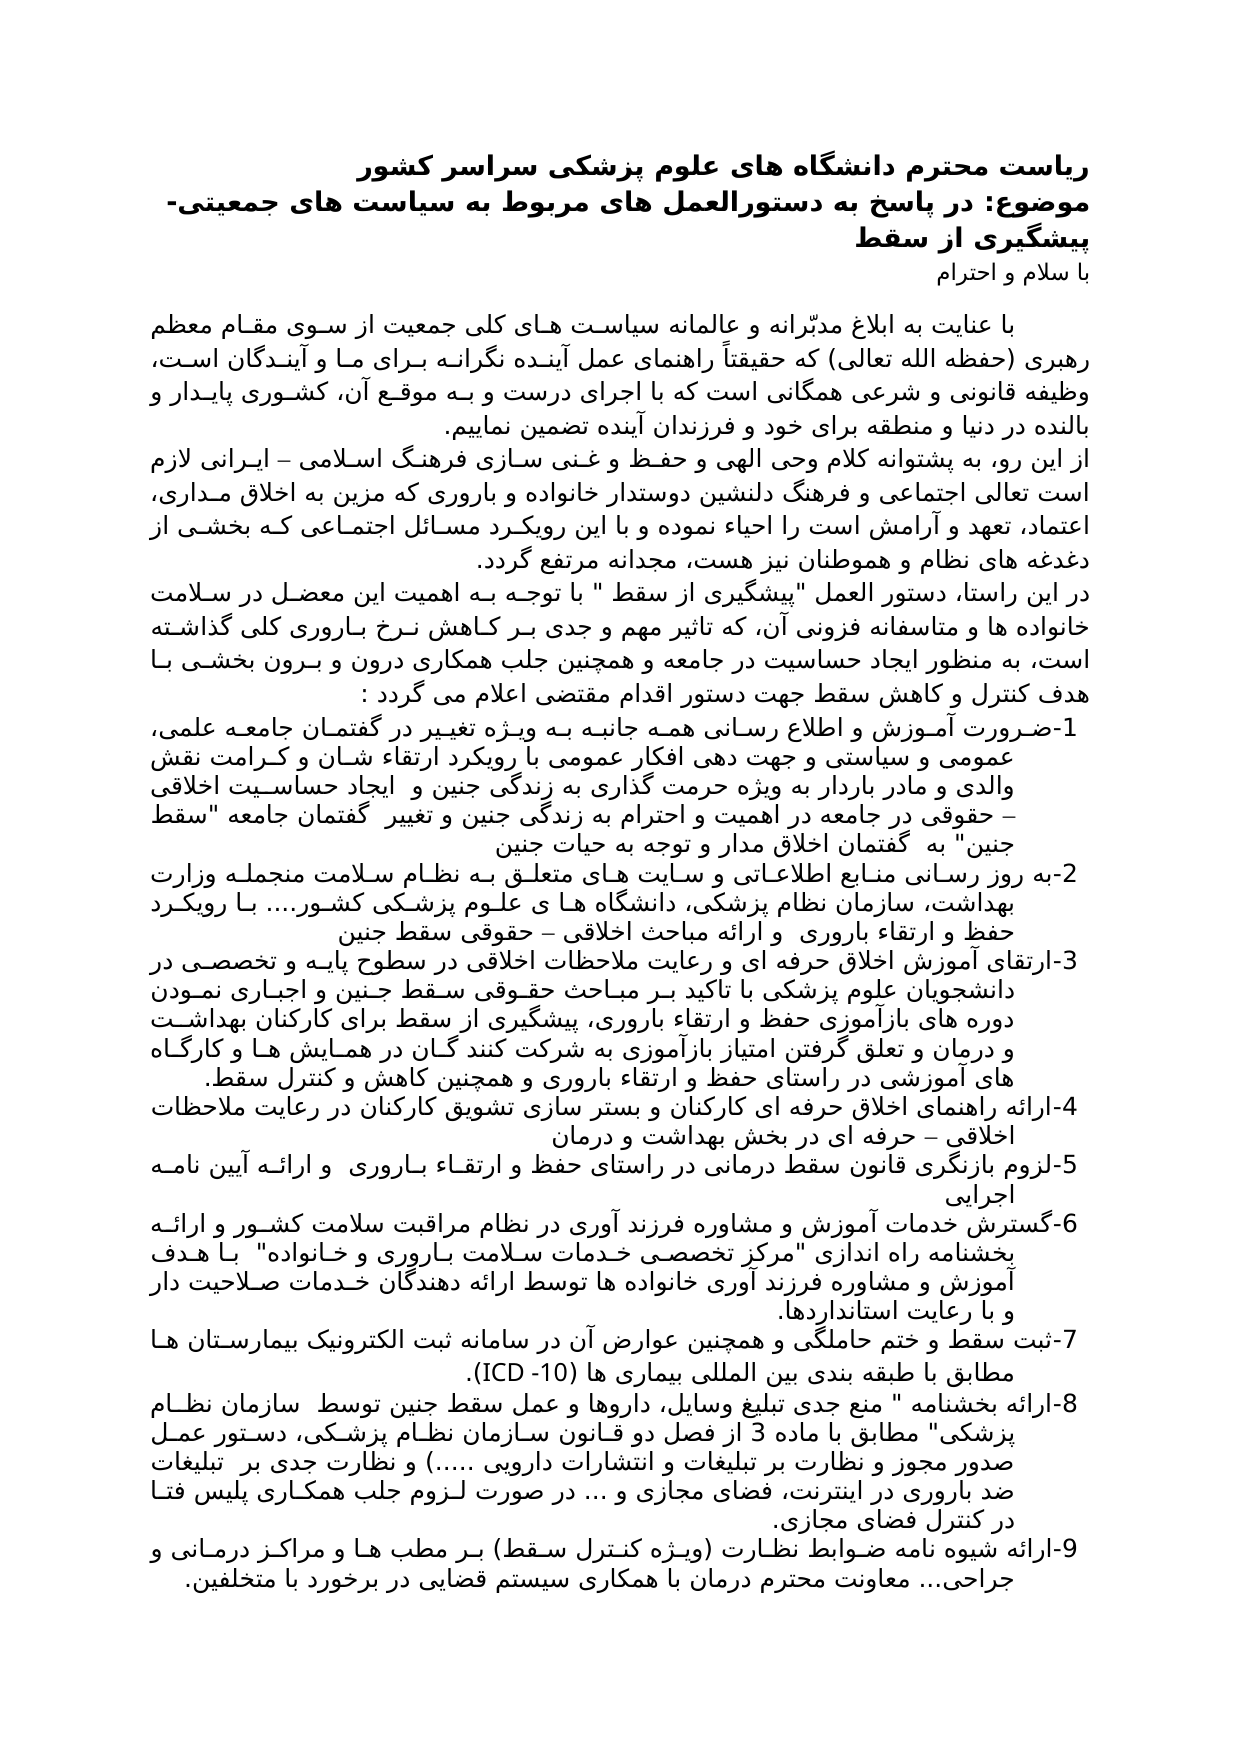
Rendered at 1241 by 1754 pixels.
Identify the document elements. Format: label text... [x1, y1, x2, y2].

list ارتقای آموزش اخلاق حرفه ای و رعایت ملاحظات اخلاقی در سطوح پایه و تخصصی در دانشجویان علوم پزشکی با تاکید بر مباحث حقوقی سقط جنین و اجباری نمودن دوره های بازآموزی حفظ و ارتقاء باروری، پیشگیری از سقط برای کارکنان بهداشت و درمان و تعلق گرفتن امتیاز بازآموزی به شرکت کنند گان در همایش ها و کارگاه های آموزشی در راستای حفظ و ارتقاء باروری و همچنین کاهش و کنترل سقط. [150, 946, 1053, 1092]
list ضرورت آموزش و اطلاع رسانی همه جانبه به ویژه تغییر در گفتمان جامعه علمی، عمومی و سیاستی و جهت دهی افکار عمومی با رویکرد ارتقاء شان و کرامت نقش والدی و مادر باردار به ویژه حرمت گذاری به زندگی جنین و ایجاد حساسیت اخلاقی – حقوقی در جامعه در اهمیت و احترام به زندگی جنین و تغییر گفتمان جامعه "سقط جنین" به گفتمان اخلاق مدار و توجه به حیات جنین [150, 713, 1053, 859]
text با عنایت به ابلاغ مدبّرانه و عالمانه سیاست های کلی جمعیت از سوی مقام معظم رهبری (حفظه الله تعالی) که حقیقتاً راهنمای عمل آینده نگرانه برای ما و آیندگان است، وظیفه قانونی و شرعی همگانی است که با اجرای درست و به موقع آن، کشوری پایدار و بالنده در دنیا و منطقه برای خود و فرزندان آینده تضمین نماییم. [150, 310, 1090, 440]
list ارائه راهنمای اخلاق حرفه ای کارکنان و بستر سازی تشویق کارکنان در رعایت ملاحظات اخلاقی – حرفه ای در بخش بهداشت و درمان [150, 1092, 1053, 1151]
list به روز رسانی منابع اطلاعاتی و سایت های متعلق به نظام سلامت منجمله وزارت بهداشت، سازمان نظام پزشکی، دانشگاه ها ی علوم پزشکی کشور.... با رویکرد حفظ و ارتقاء باروری و ارائه مباحث اخلاقی – حقوقی سقط جنین [150, 859, 1053, 946]
text ریاست محترم دانشگاه های علوم پزشکی سراسر کشور [150, 150, 1090, 182]
text در این راستا، دستور العمل "پیشگیری از سقط " با توجه به اهمیت این معضل در سلامت خانواده ها و متاسفانه فزونی آن، که تاثیر مهم و جدی بر کاهش نرخ باروری کلی گذاشته است، به منظور ایجاد حساسیت در جامعه و همچنین جلب همکاری درون و برون بخشی با هدف کنترل و کاهش سقط جهت دستور اقدام مقتضی اعلام می گردد : [150, 579, 1090, 708]
list لزوم بازنگری قانون سقط درمانی در راستای حفظ و ارتقاء باروری و ارائه آیین نامه اجرایی [150, 1151, 1053, 1209]
list ثبت سقط و ختم حاملگی و همچنین عوارض آن در سامانه ثبت الکترونیک بیمارستان ها مطابق با طبقه بندی بین المللی بیماری ها (ICD -10). [150, 1326, 1053, 1389]
text موضوع: در پاسخ به دستورالعمل های مربوط به سیاست های جمعیتی- پیشگیری از سقط [150, 186, 1090, 254]
list ارائه بخشنامه " منع جدی تبلیغ وسایل، داروها و عمل سقط جنین توسط سازمان نظام پزشکی" مطابق با ماده 3 از فصل دو قانون سازمان نظام پزشکی، دستور عمل صدور مجوز و نظارت بر تبلیغات و انتشارات دارویی .....) و نظارت جدی بر تبلیغات ضد باروری در اینترنت، فضای مجازی و ... در صورت لزوم جلب همکاری پلیس فتا در کنترل فضای مجازی. [150, 1389, 1053, 1535]
list ارائه شیوه نامه ضوابط نظارت (ویژه کنترل سقط) بر مطب ها و مراکز درمانی و جراحی... معاونت محترم درمان با همکاری سیستم قضایی در برخورد با متخلفین. [150, 1535, 1053, 1593]
list گسترش خدمات آموزش و مشاوره فرزند آوری در نظام مراقبت سلامت کشور و ارائه بخشنامه راه اندازی "مرکز تخصصی خدمات سلامت باروری و خانواده" با هدف آموزش و مشاوره فرزند آوری خانواده ها توسط ارائه دهندگان خدمات صلاحیت دار و با رعایت استانداردها. [150, 1209, 1053, 1326]
text با سلام و احترام [150, 259, 1090, 285]
text از این رو، به پشتوانه کلام وحی الهی و حفظ و غنی سازی فرهنگ اسلامی – ایرانی لازم است تعالی اجتماعی و فرهنگ دلنشین دوستدار خانواده و باروری که مزین به اخلاق مداری، اعتماد، تعهد و آرامش است را احیاء نموده و با این رویکرد مسائل اجتماعی که بخشی از دغدغه های نظام و هموطنان نیز هست، مجدانه مرتفع گردد. [150, 444, 1090, 574]
